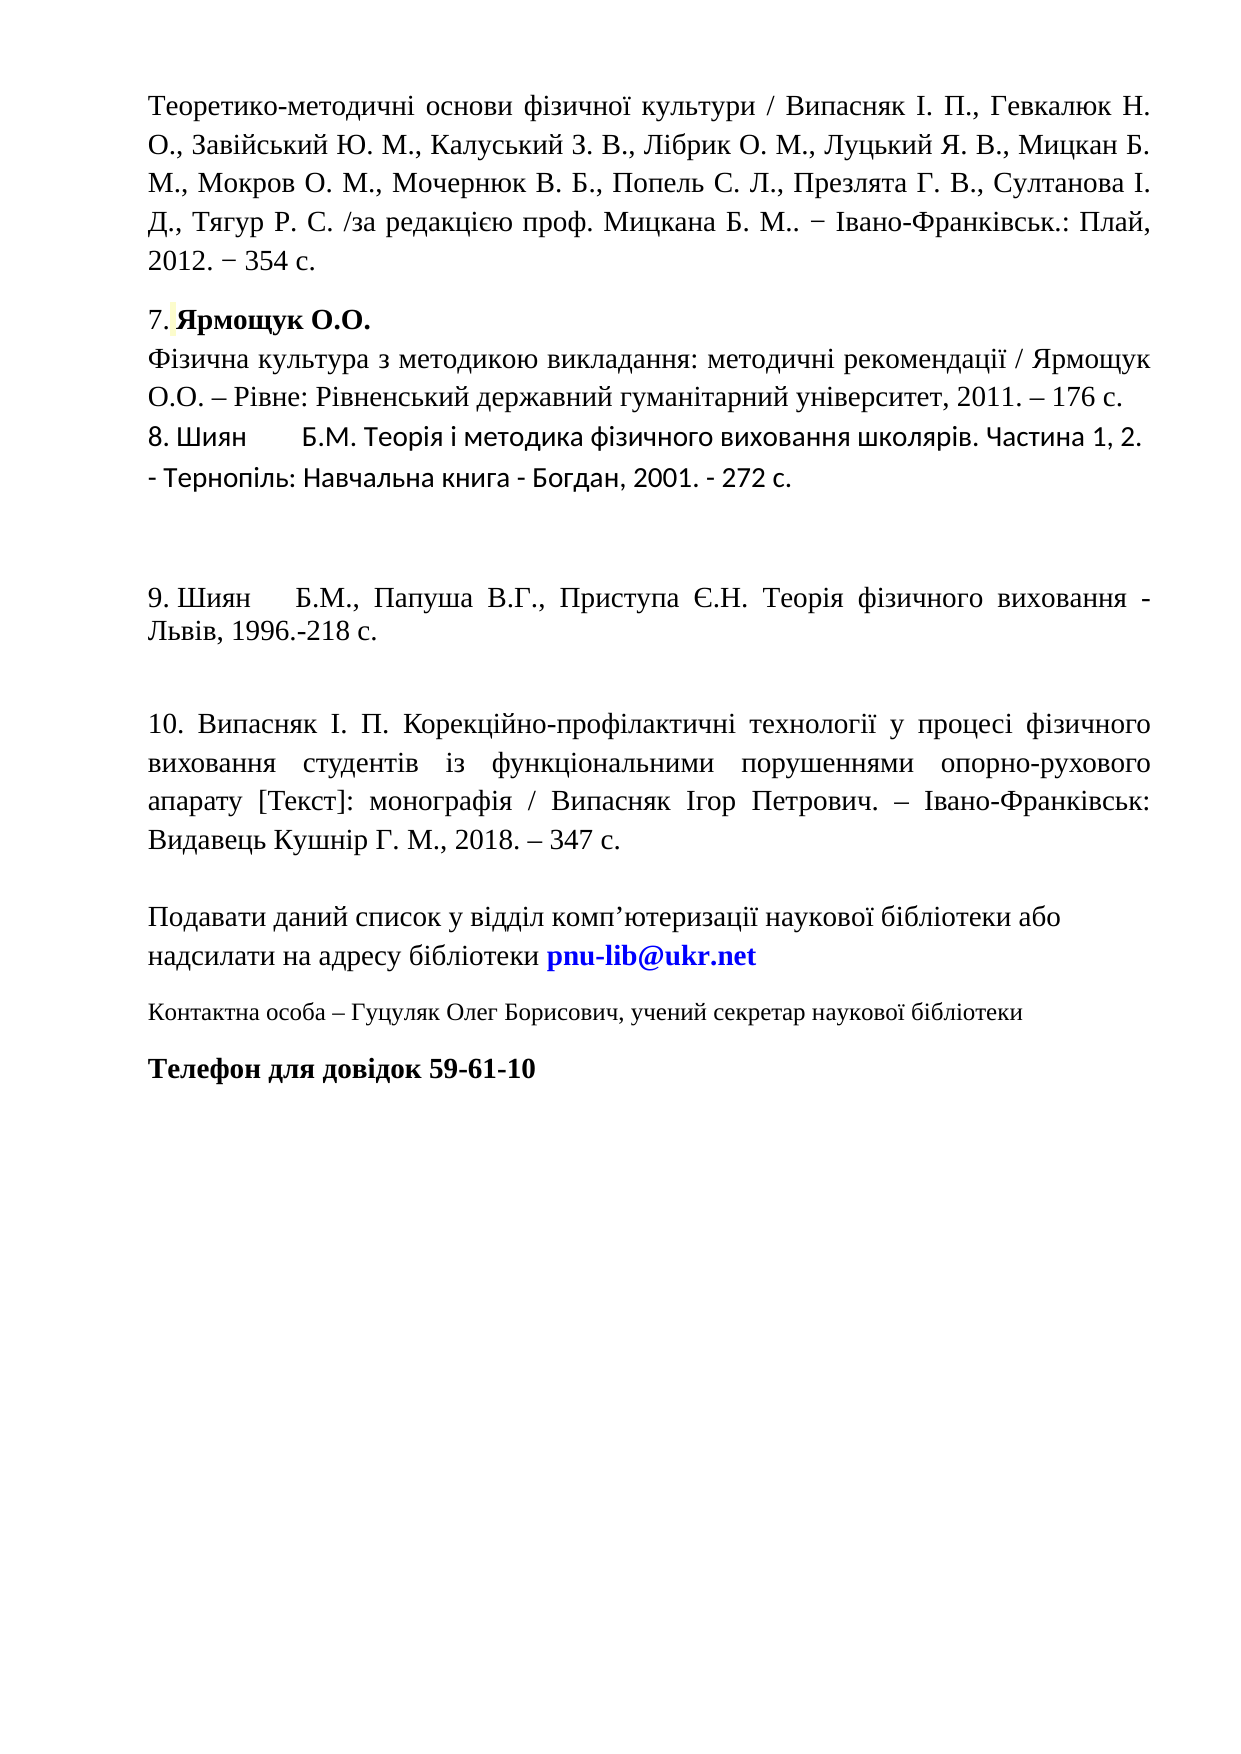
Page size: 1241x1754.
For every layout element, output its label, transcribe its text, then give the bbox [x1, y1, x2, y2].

text Подавати даний список у відділ комп’ютеризації наукової бібліотеки або надсилати на адресу бібліотеки pnu-lib@ukr.net [148, 899, 1152, 971]
text Теоретико-методичні основи фізичної культури / Випасняк І. П., Гевкалюк Н. О., Завійський Ю. М., Калуський З. В., Лібрик О. М., Луцький Я. В., Мицкан Б. М., Мокров О. М., Мочернюк В. Б., Попель С. Л., Презлята Г. В., Султанова І. Д., Тягур Р. С. /за редакцією проф. Мицкана Б. М.. − Івано-Франківськ.: Плай, 2012. − 354 с. [148, 88, 1152, 276]
text Телефон для довідок 59-61-10 [148, 1051, 1152, 1084]
text 7. Ярмощук О.О. [176, 302, 1152, 336]
text 8. Шиян Б.М. Теорія і методика фізичного виховання школярів. Частина 1, 2. - Тернопіль: Навчальна книга - Богдан, 2001. - 272 с. [148, 418, 1152, 494]
text 10. Випасняк І. П. Корекційно-профілактичні технології у процесі фізичного виховання студентів із функціональними порушеннями опорно-рухового апарату [Текст]: монографія / Випасняк Ігор Петрович. – Івано-Франківськ: Видавець Кушнір Г. М., 2018. – 347 с. [148, 706, 1152, 856]
text Фізична культура з методикою викладання: методичні рекомендації / Ярмощук О.О. – Рівне: Рівненський державний гуманітарний університет, 2011. – 176 с. [148, 341, 1152, 413]
text Контактна особа – Гуцуляк Олег Борисович, учений секретар наукової бібліотеки [148, 997, 1152, 1026]
list 9. Шиян Б.М., Папуша В.Г., Приступа Є.Н. Теорія фізичного виховання - Львів, 1996.-218 с. [148, 580, 1152, 647]
